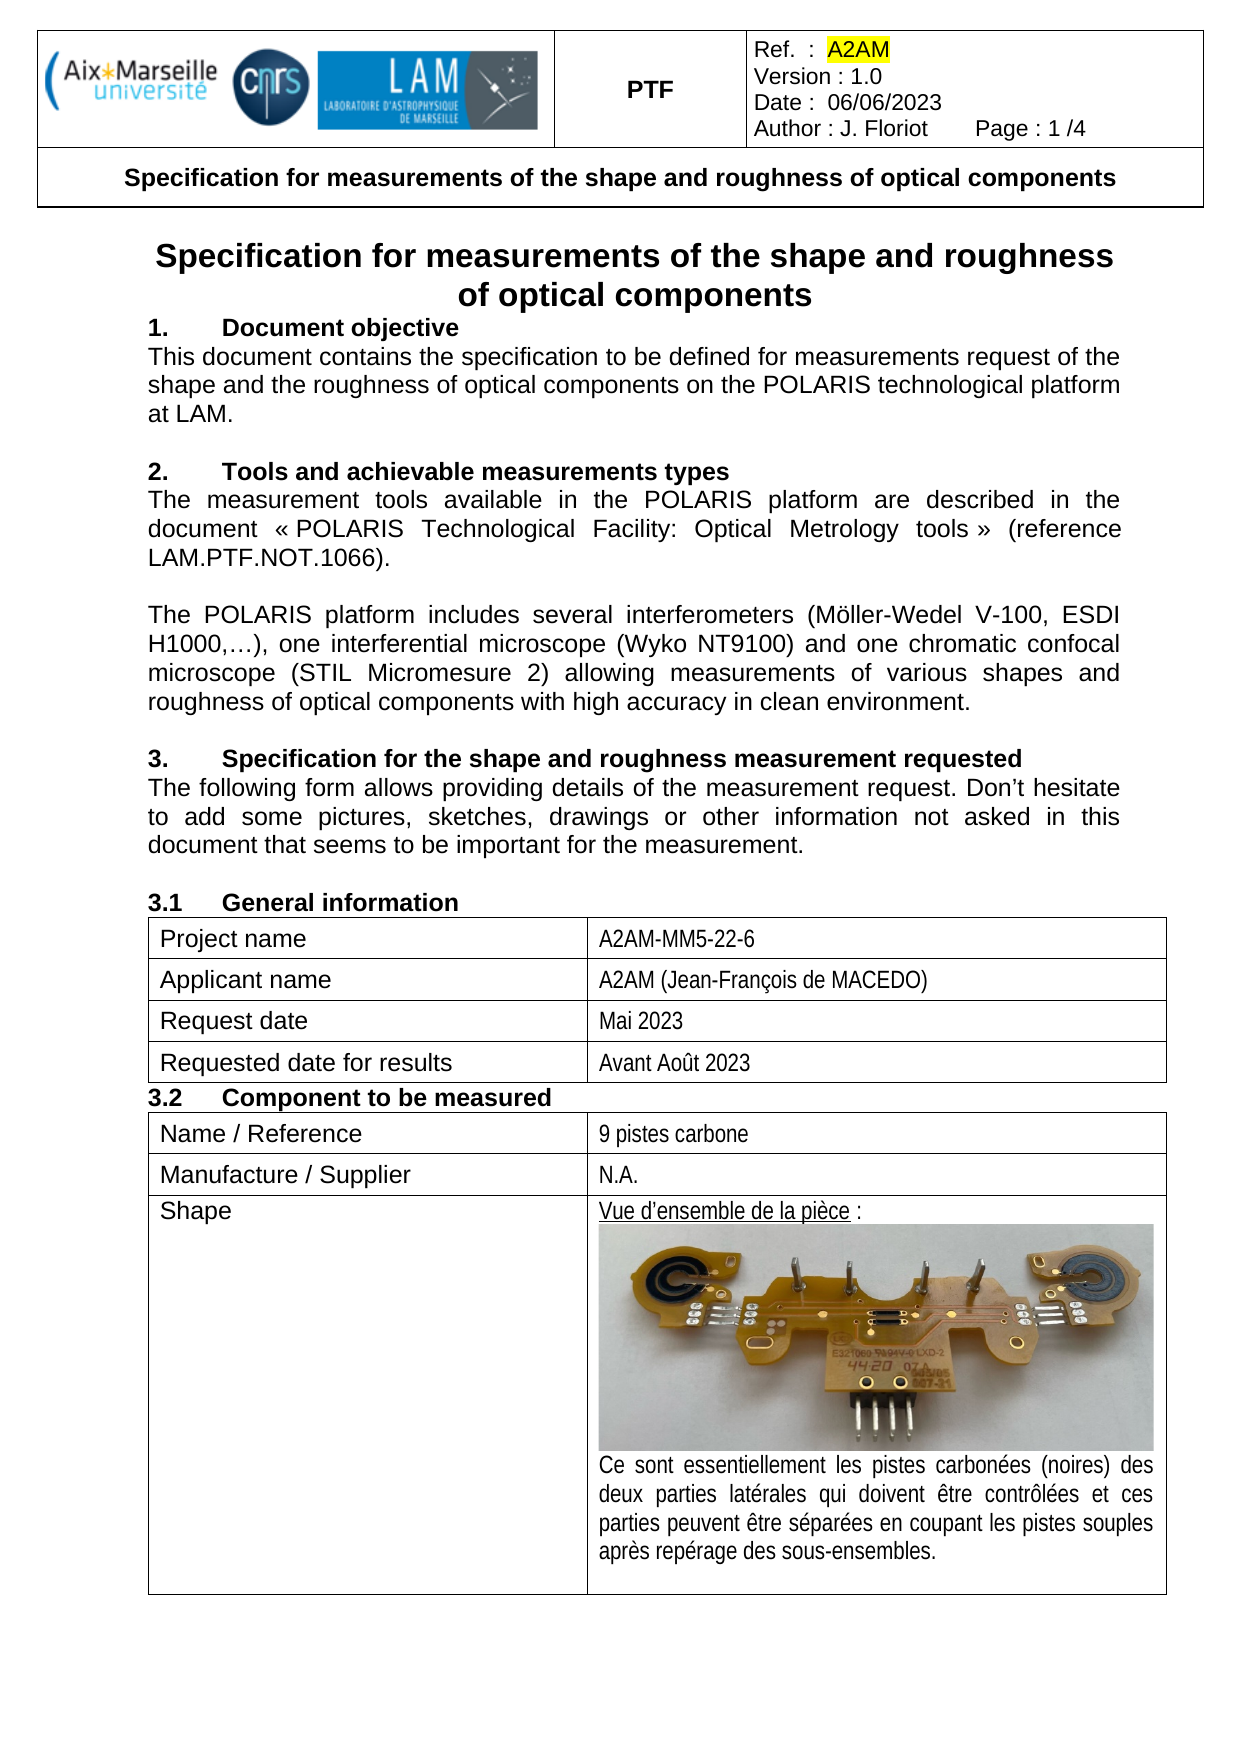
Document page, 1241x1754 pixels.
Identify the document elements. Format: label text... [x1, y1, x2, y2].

text The POLARIS platform includes several interferometers (Möller-Wedel V-100, ESDI H1000,…), one interferential microscope (Wyko NT9100) and one chromatic confocal microscope (STIL Micromesure 2) allowing measurements of various shapes and roughness of optical components with high accuracy in clean environment. [148, 601, 1122, 716]
table_cell Applicant name [149, 959, 587, 999]
picture [598, 1224, 1154, 1451]
subtitle Document objective [148, 313, 1122, 342]
subtitle General information [148, 888, 1122, 917]
table_cell Request date [149, 1001, 587, 1041]
table_cell A2AM (Jean-François de MACEDO) [588, 959, 1166, 999]
table_header A2AM-MM5-22-6 [588, 918, 1166, 958]
table_cell Requested date for results [149, 1042, 587, 1082]
table_cell N.A. [588, 1154, 1166, 1195]
table_header 9 pistes carbone [588, 1113, 1166, 1153]
table_cell Manufacture / Supplier [149, 1154, 587, 1195]
subtitle Tools and achievable measurements types [148, 457, 1122, 486]
table_cell Shape [149, 1196, 587, 1593]
table_cell Avant Août 2023 [588, 1042, 1166, 1082]
subtitle Component to be measured [148, 1083, 1122, 1112]
text This document contains the specification to be defined for measurements request of the shape and the roughness of optical components on the POLARIS technological platform at LAM. [148, 342, 1122, 428]
table_header Name / Reference [149, 1113, 587, 1153]
table_cell Mai 2023 [588, 1001, 1166, 1041]
text Specification for measurements of the shape and roughness of optical components [148, 236, 1122, 313]
text The following form allows providing details of the measurement request. Don’t hesitate to add some pictures, sketches, drawings or other information not asked in this document that seems to be important for the measurement. [148, 773, 1122, 859]
text The measurement tools available in the POLARIS platform are described in the document « POLARIS Technological Facility: Optical Metrology tools » (reference LAM.PTF.NOT.1066). [148, 486, 1122, 572]
picture [44, 35, 550, 142]
subtitle Specification for the shape and roughness measurement requested [148, 744, 1122, 773]
table_header Project name [149, 918, 587, 958]
